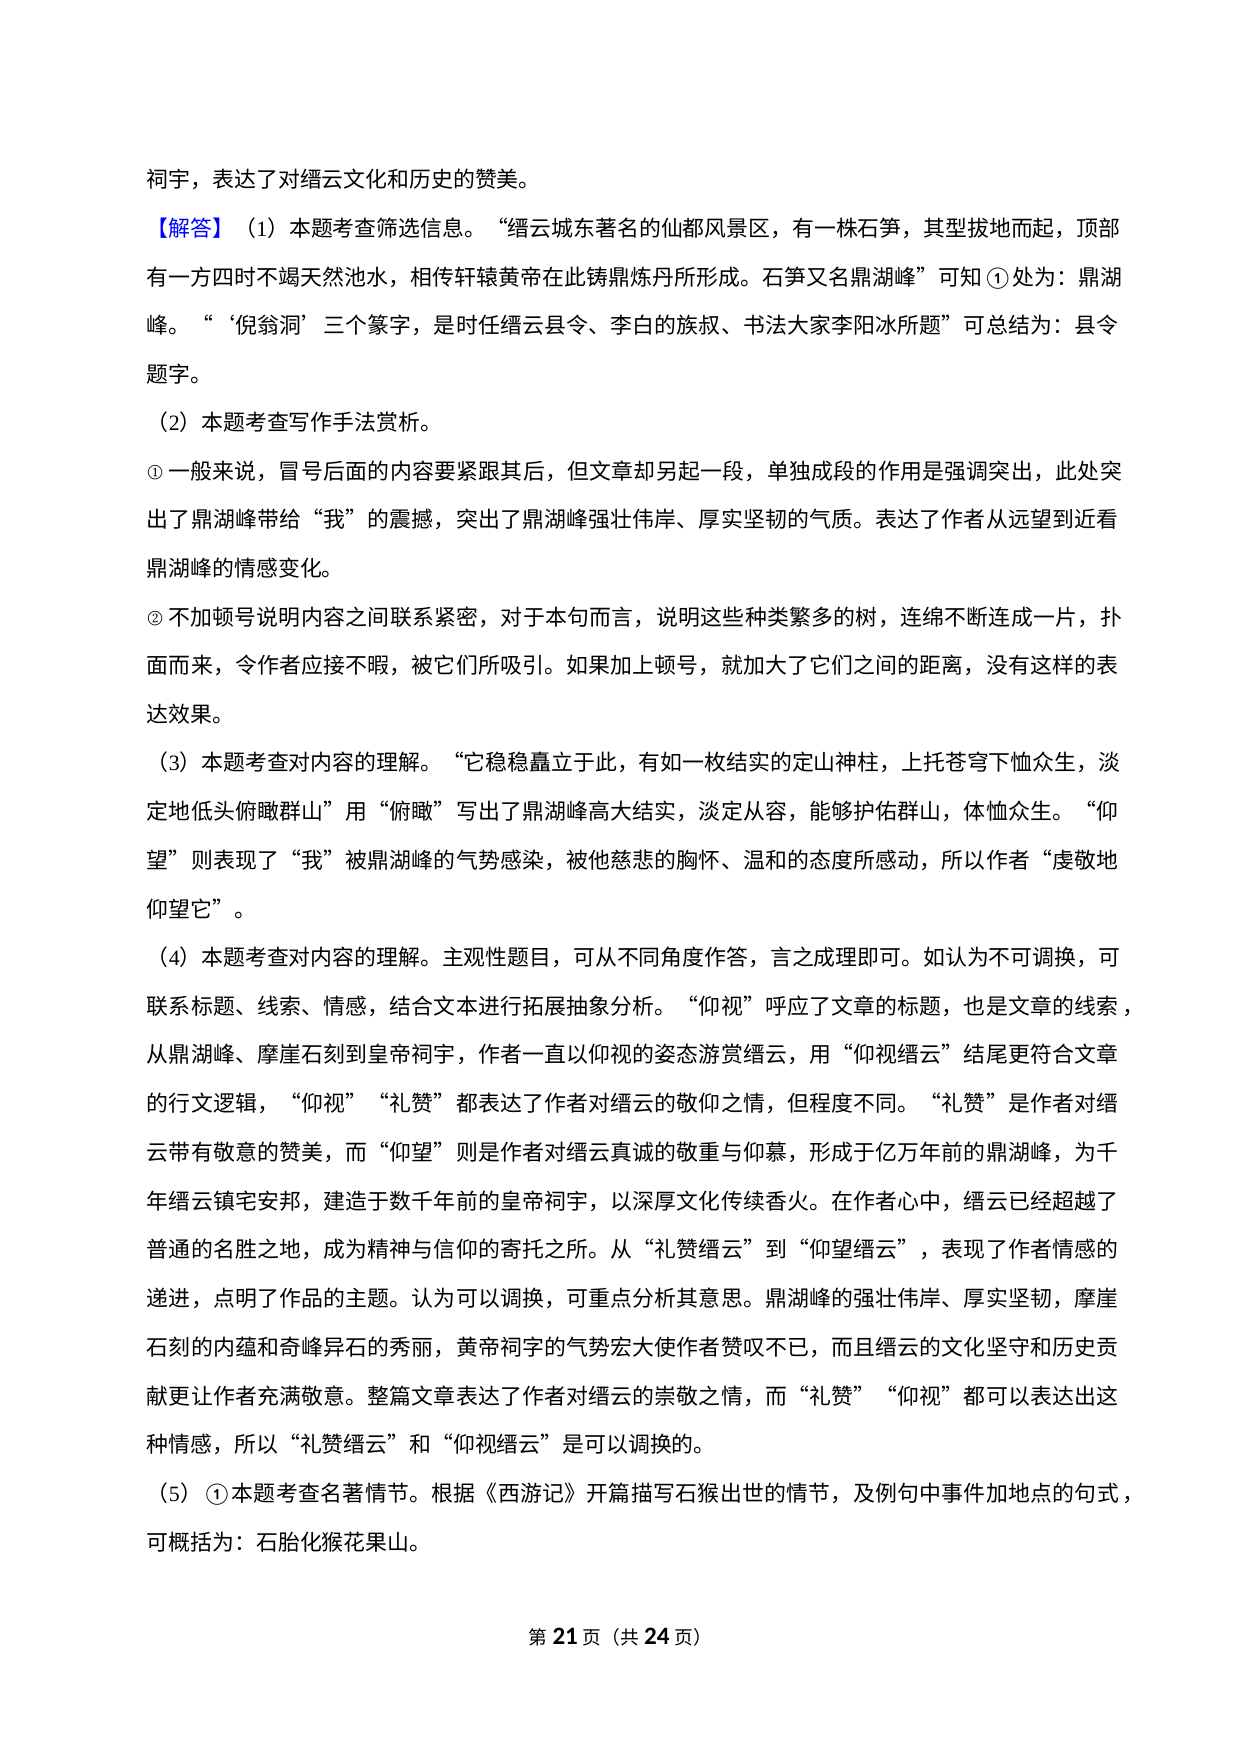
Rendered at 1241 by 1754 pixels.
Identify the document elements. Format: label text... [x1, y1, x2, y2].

text （3）本题考查对内容的理解。“它稳稳矗立于此，有如一枚结实的定山神柱，上托苍穹下恤众生，淡定地低头俯瞰群山”用“俯瞰”写出了鼎湖峰高大结实，淡定从容，能够护佑群山，体恤众生。“仰望”则表现了“我”被鼎湖峰的气势感染，被他慈悲的胸怀、温和的态度所感动，所以作者“虔敬地仰望它”。 [147, 745, 1122, 924]
text ②不加顿号说明内容之间联系紧密，对于本句而言，说明这些种类繁多的树，连绵不断连成一片，扑面而来，令作者应接不暇，被它们所吸引。如果加上顿号，就加大了它们之间的距离，没有这样的表达效果。 [147, 599, 1122, 729]
text （5）①本题考查名著情节。根据《西游记》开篇描写石猴出世的情节，及例句中事件加地点的句式，可概括为：石胎化猴花果山。 [147, 1475, 1122, 1557]
text ①一般来说，冒号后面的内容要紧跟其后，但文章却另起一段，单独成段的作用是强调突出，此处突出了鼎湖峰带给“我”的震撼，突出了鼎湖峰强壮伟岸、厚实坚韧的气质。表达了作者从远望到近看鼎湖峰的情感变化。 [147, 453, 1122, 583]
text 【解答】（1）本题考查筛选信息。“缙云城东著名的仙都风景区，有一株石笋，其型拔地而起，顶部有一方四时不竭天然池水，相传轩辕黄帝在此铸鼎炼丹所形成。石笋又名鼎湖峰”可知①处为：鼎湖峰。“‘倪翁洞’三个篆字，是时任缙云县令、李白的族叔、书法大家李阳冰所题”可总结为：县令题字。 [147, 210, 1122, 389]
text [147, 162, 1122, 194]
text （4）本题考查对内容的理解。主观性题目，可从不同角度作答，言之成理即可。如认为不可调换，可联系标题、线索、情感，结合文本进行拓展抽象分析。“仰视”呼应了文章的标题，也是文章的线索，从鼎湖峰、摩崖石刻到皇帝祠宇，作者一直以仰视的姿态游赏缙云，用“仰视缙云”结尾更符合文章的行文逻辑，“仰视”“礼赞”都表达了作者对缙云的敬仰之情，但程度不同。“礼赞”是作者对缙云带有敬意的赞美，而“仰望”则是作者对缙云真诚的敬重与仰慕，形成于亿万年前的鼎湖峰，为千年缙云镇宅安邦，建造于数千年前的皇帝祠宇，以深厚文化传续香火。在作者心中，缙云已经超越了普通的名胜之地，成为精神与信仰的寄托之所。从“礼赞缙云”到“仰望缙云”，表现了作者情感的递进，点明了作品的主题。认为可以调换，可重点分析其意思。鼎湖峰的强壮伟岸、厚实坚韧，摩崖石刻的内蕴和奇峰异石的秀丽，黄帝祠字的气势宏大使作者赞叹不已，而且缙云的文化坚守和历史贡献更让作者充满敬意。整篇文章表达了作者对缙云的崇敬之情，而“礼赞”“仰视”都可以表达出这种情感，所以“礼赞缙云”和“仰视缙云”是可以调换的。 [147, 939, 1122, 1459]
text （2）本题考查写作手法赏析。 [147, 405, 1122, 437]
